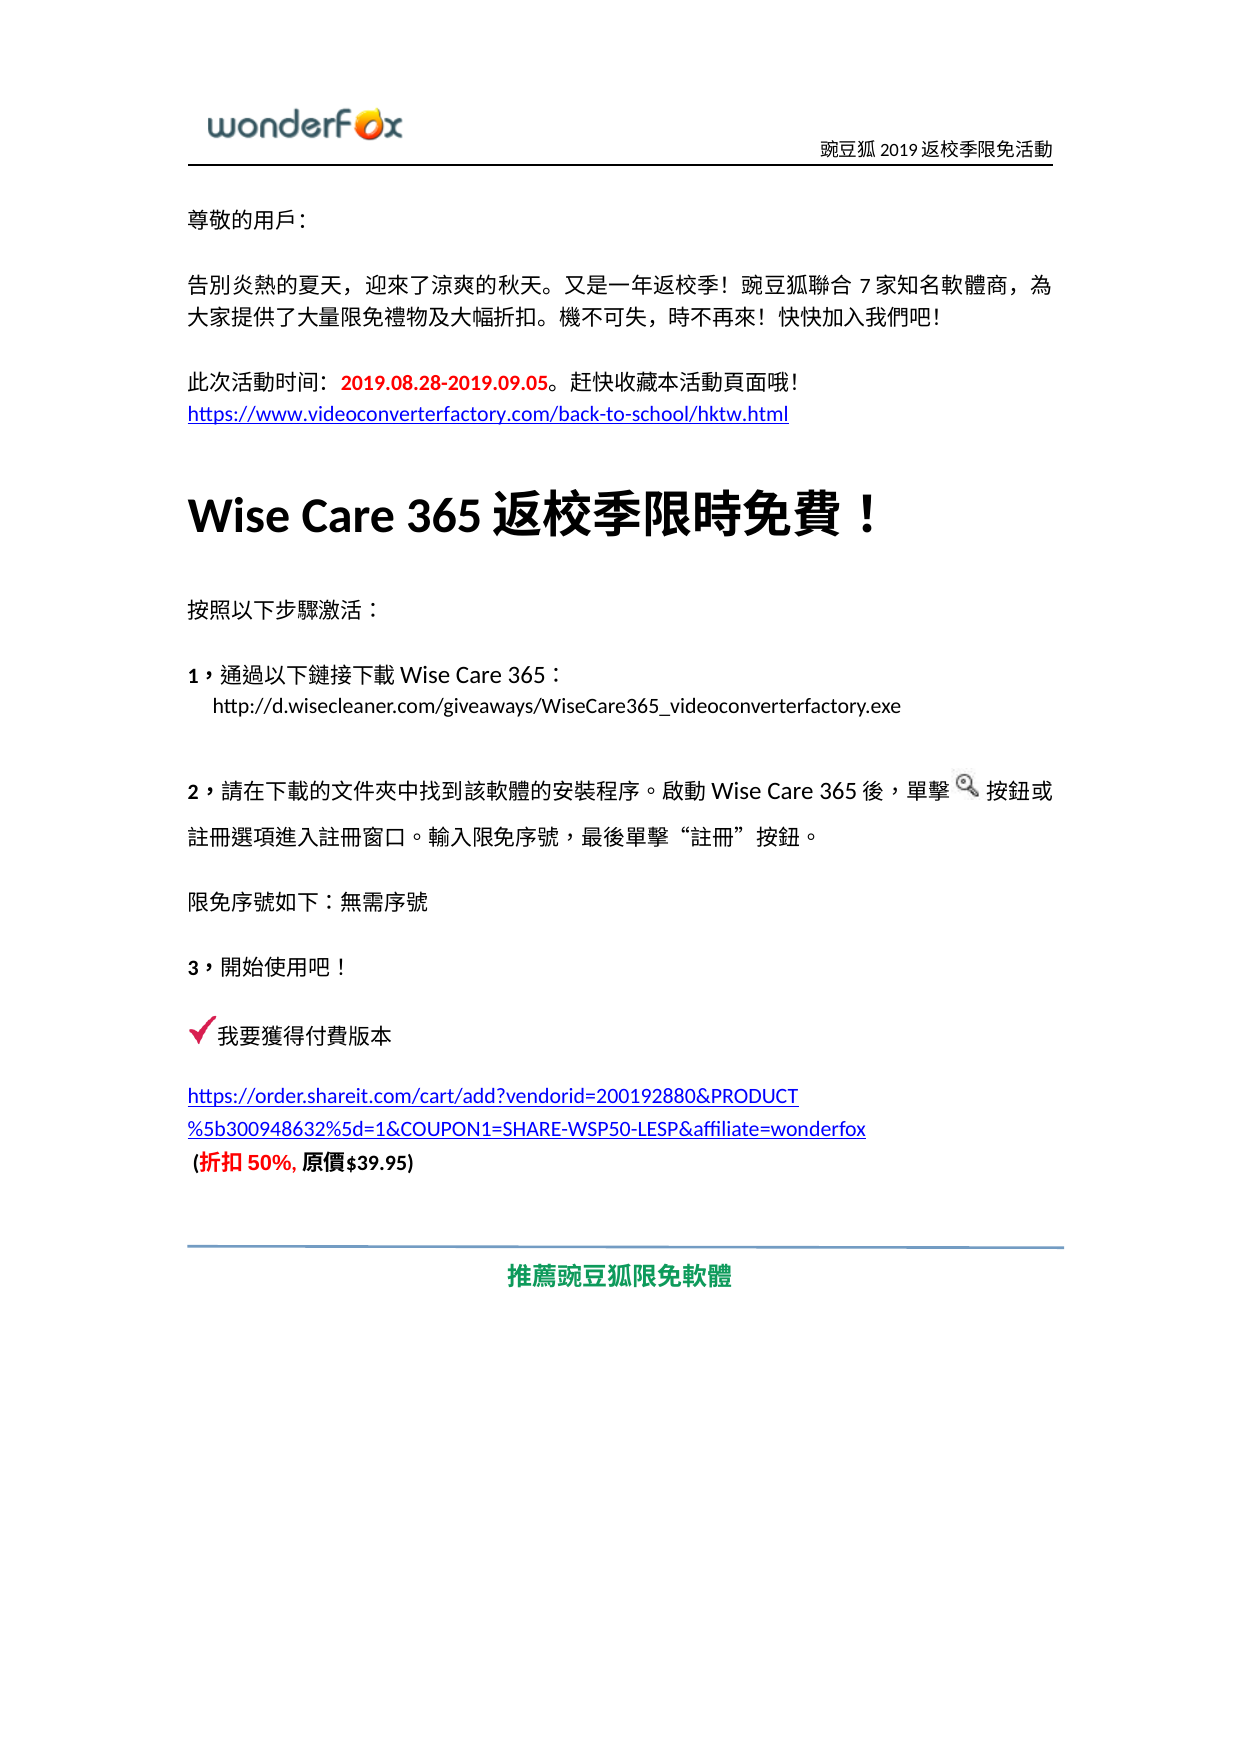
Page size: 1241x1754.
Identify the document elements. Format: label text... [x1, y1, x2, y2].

text http://d.wisecleaner.com/giveaways/WiseCare365_videoconverterfactory.exe [187, 690, 1053, 722]
text 2，請在下載的文件夾中找到該軟體的安裝程序。啟動Wise Care 365後，單擊按鈕或註冊選項進入註冊窗口。輸入限免序號，最後單擊“註冊”按鈕。 [187, 755, 1053, 852]
text 推薦豌豆狐限免軟體 [187, 1248, 1053, 1307]
picture [187, 1014, 218, 1045]
text 此次活動时间：2019.08.28-2019.09.05。赶快收藏本活動頁面哦！ [187, 365, 1053, 397]
text 告別炎熱的夏天，迎來了涼爽的秋天。又是一年返校季！豌豆狐聯合7家知名軟體商，為大家提供了大量限免禮物及大幅折扣。機不可失，時不再來！快快加入我們吧！ [187, 267, 1053, 332]
text 1，通過以下鏈接下載Wise Care 365： [187, 657, 1053, 690]
text 我要獲得付費版本 [187, 1015, 1053, 1080]
text https://order.shareit.com/cart/add?vendorid=200192880&PRODUCT%5b300948632%5d=1&COUPON1=SHARE-WSP50-LESP&affiliate=wonderfox [187, 1080, 1053, 1145]
text 限免序號如下：無需序號 [187, 885, 1053, 917]
text 按照以下步驟激活： [187, 592, 1053, 625]
text 尊敬的用戶： [187, 202, 1053, 235]
picture [950, 768, 987, 800]
text (折扣50%, 原價$39.95) [187, 1145, 1053, 1177]
text Wise Care 365返校季限時免費！ [187, 462, 1053, 560]
text https://www.videoconverterfactory.com/back-to-school/hktw.html [187, 397, 1053, 430]
picture [187, 88, 428, 157]
text 3，開始使用吧！ [187, 950, 1053, 982]
